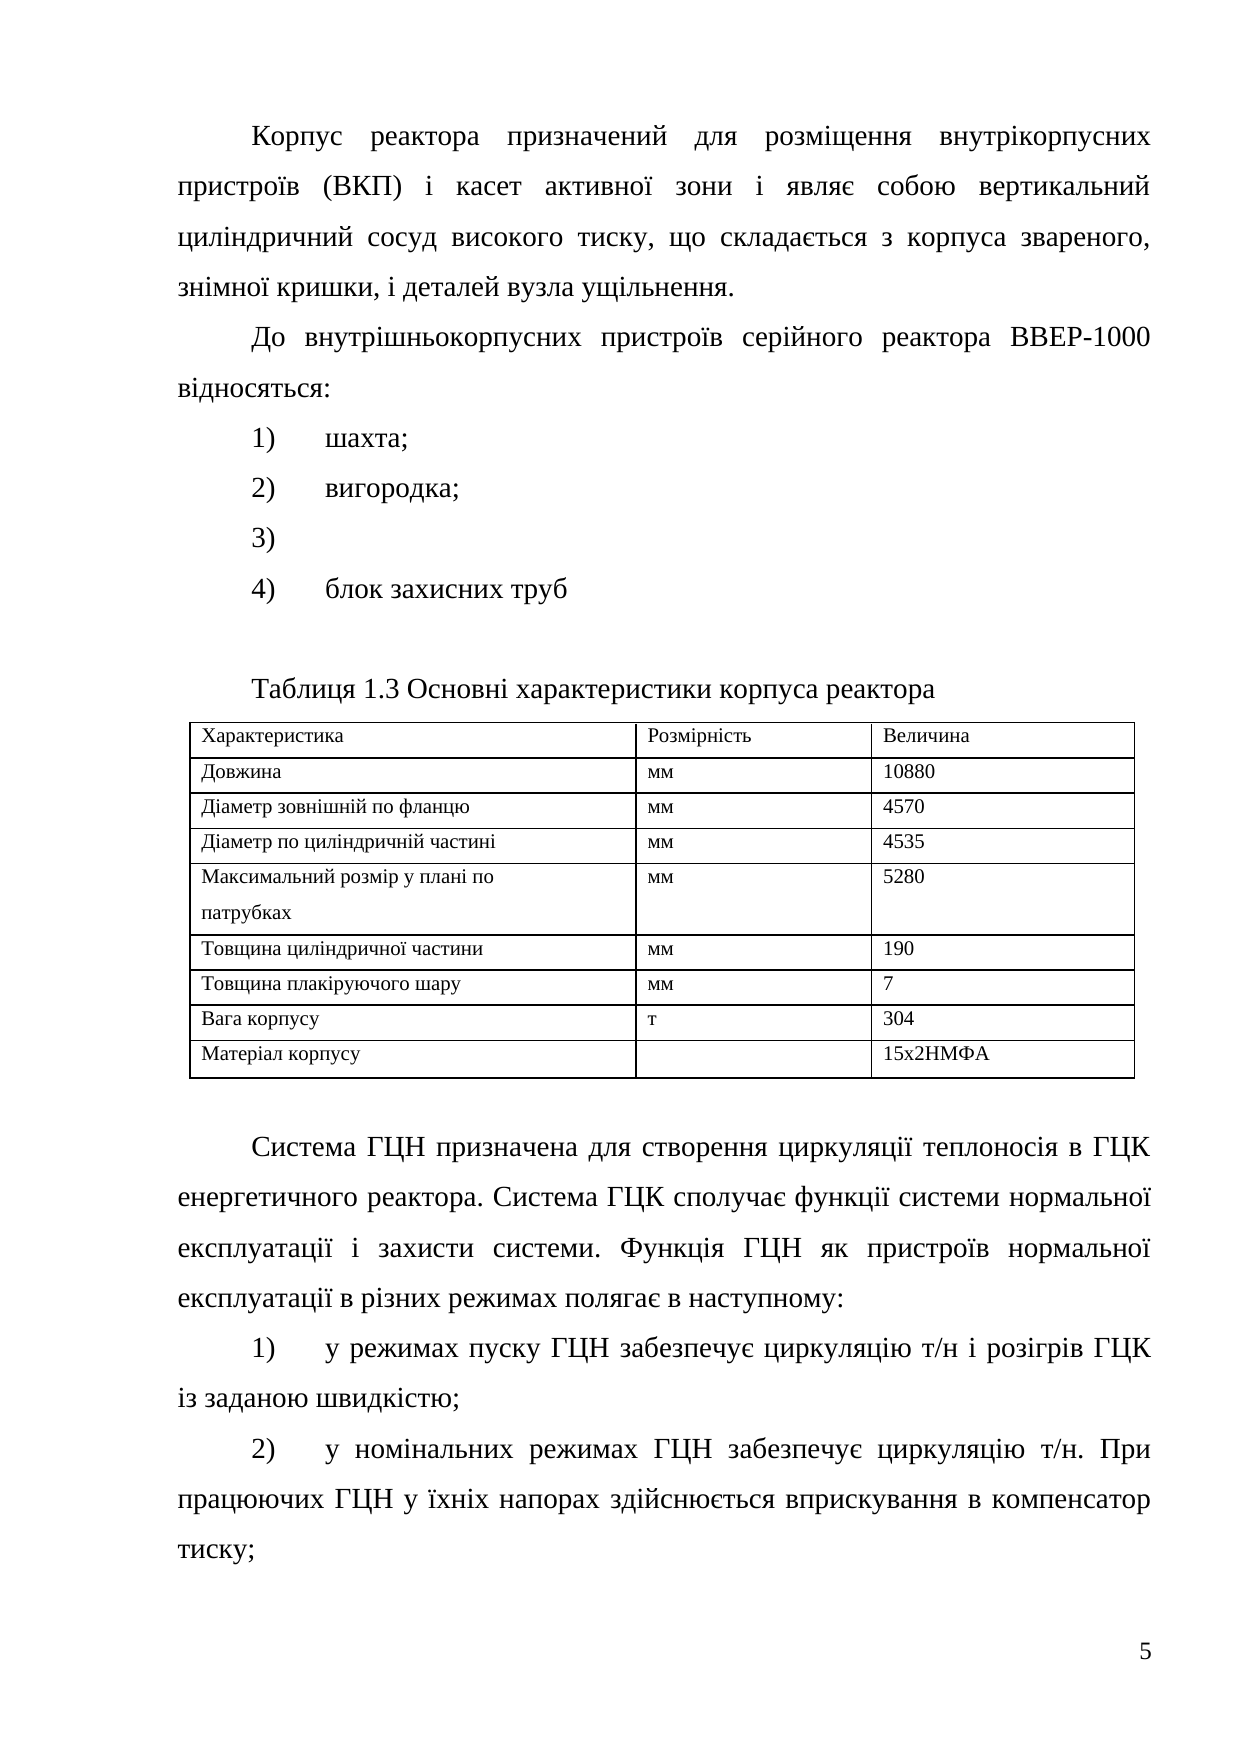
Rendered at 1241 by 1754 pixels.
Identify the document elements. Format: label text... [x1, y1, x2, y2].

list у номінальних режимах ГЦН забезпечує циркуляцію т/н. При працюючих ГЦН у їхніх напорах здійснюється вприскування в компенсатор тиску; [177, 1431, 1152, 1565]
table_cell 10880 [872, 759, 1134, 792]
table_cell мм [637, 971, 871, 1004]
table_header Розмірність [637, 723, 871, 757]
table_cell 7 [872, 971, 1134, 1004]
table_header Величина [872, 723, 1134, 757]
table_cell Довжина [191, 759, 635, 792]
table_header Характеристика [191, 723, 636, 757]
list у режимах пуску ГЦН забезпечує циркуляцію т/н і розігрів ГЦК із заданою швидкістю; [177, 1330, 1152, 1414]
table_cell 15х2НМФА [872, 1041, 1134, 1077]
table_cell Діаметр зовнішній по фланцю [191, 794, 635, 827]
table_cell мм [637, 829, 871, 863]
table_cell 5280 [872, 864, 1134, 934]
table_cell 304 [872, 1006, 1134, 1039]
list вигородка; [177, 470, 1152, 504]
list шахта; [177, 420, 1152, 453]
text Корпус реактора призначений для розміщення внутрікорпусних пристроїв (ВКП) і касет активної зони і являє собою вертикальний циліндричний сосуд високого тиску, що складається з корпуса звареного, знімної кришки, і деталей вузла ущільнення. [177, 118, 1152, 303]
table_cell Діаметр по циліндричній частині [191, 829, 635, 863]
table_cell Вага корпусу [191, 1006, 635, 1039]
table_cell мм [637, 864, 871, 934]
table_cell Товщина плакіруючого шару [191, 971, 635, 1004]
table_cell Максимальний розмір у плані по патрубках [191, 864, 635, 934]
table_cell Товщина циліндричної частини [191, 936, 635, 969]
text До внутрішньокорпусних пристроїв серійного реактора ВВЕР-1000 відносяться: [177, 319, 1152, 403]
table_cell [637, 1041, 871, 1077]
table_cell Матеріал корпусу [191, 1041, 635, 1077]
text Система ГЦН призначена для створення циркуляції теплоносія в ГЦК енергетичного реактора. Система ГЦК сполучає функції системи нормальної експлуатації і захисти системи. Функція ГЦН як пристроїв нормальної експлуатації в різних режимах полягає в наступному: [177, 1129, 1152, 1313]
table_cell мм [637, 759, 871, 792]
text Таблиця 1.3 Основні характеристики корпуса реактора [177, 672, 1152, 705]
table_cell т [637, 1006, 871, 1039]
table_cell 190 [872, 936, 1134, 969]
table_cell мм [637, 936, 871, 969]
table_cell 4535 [872, 829, 1134, 863]
table_cell 4570 [872, 794, 1134, 827]
table_cell мм [637, 794, 871, 827]
list блок захисних труб [177, 571, 1152, 604]
